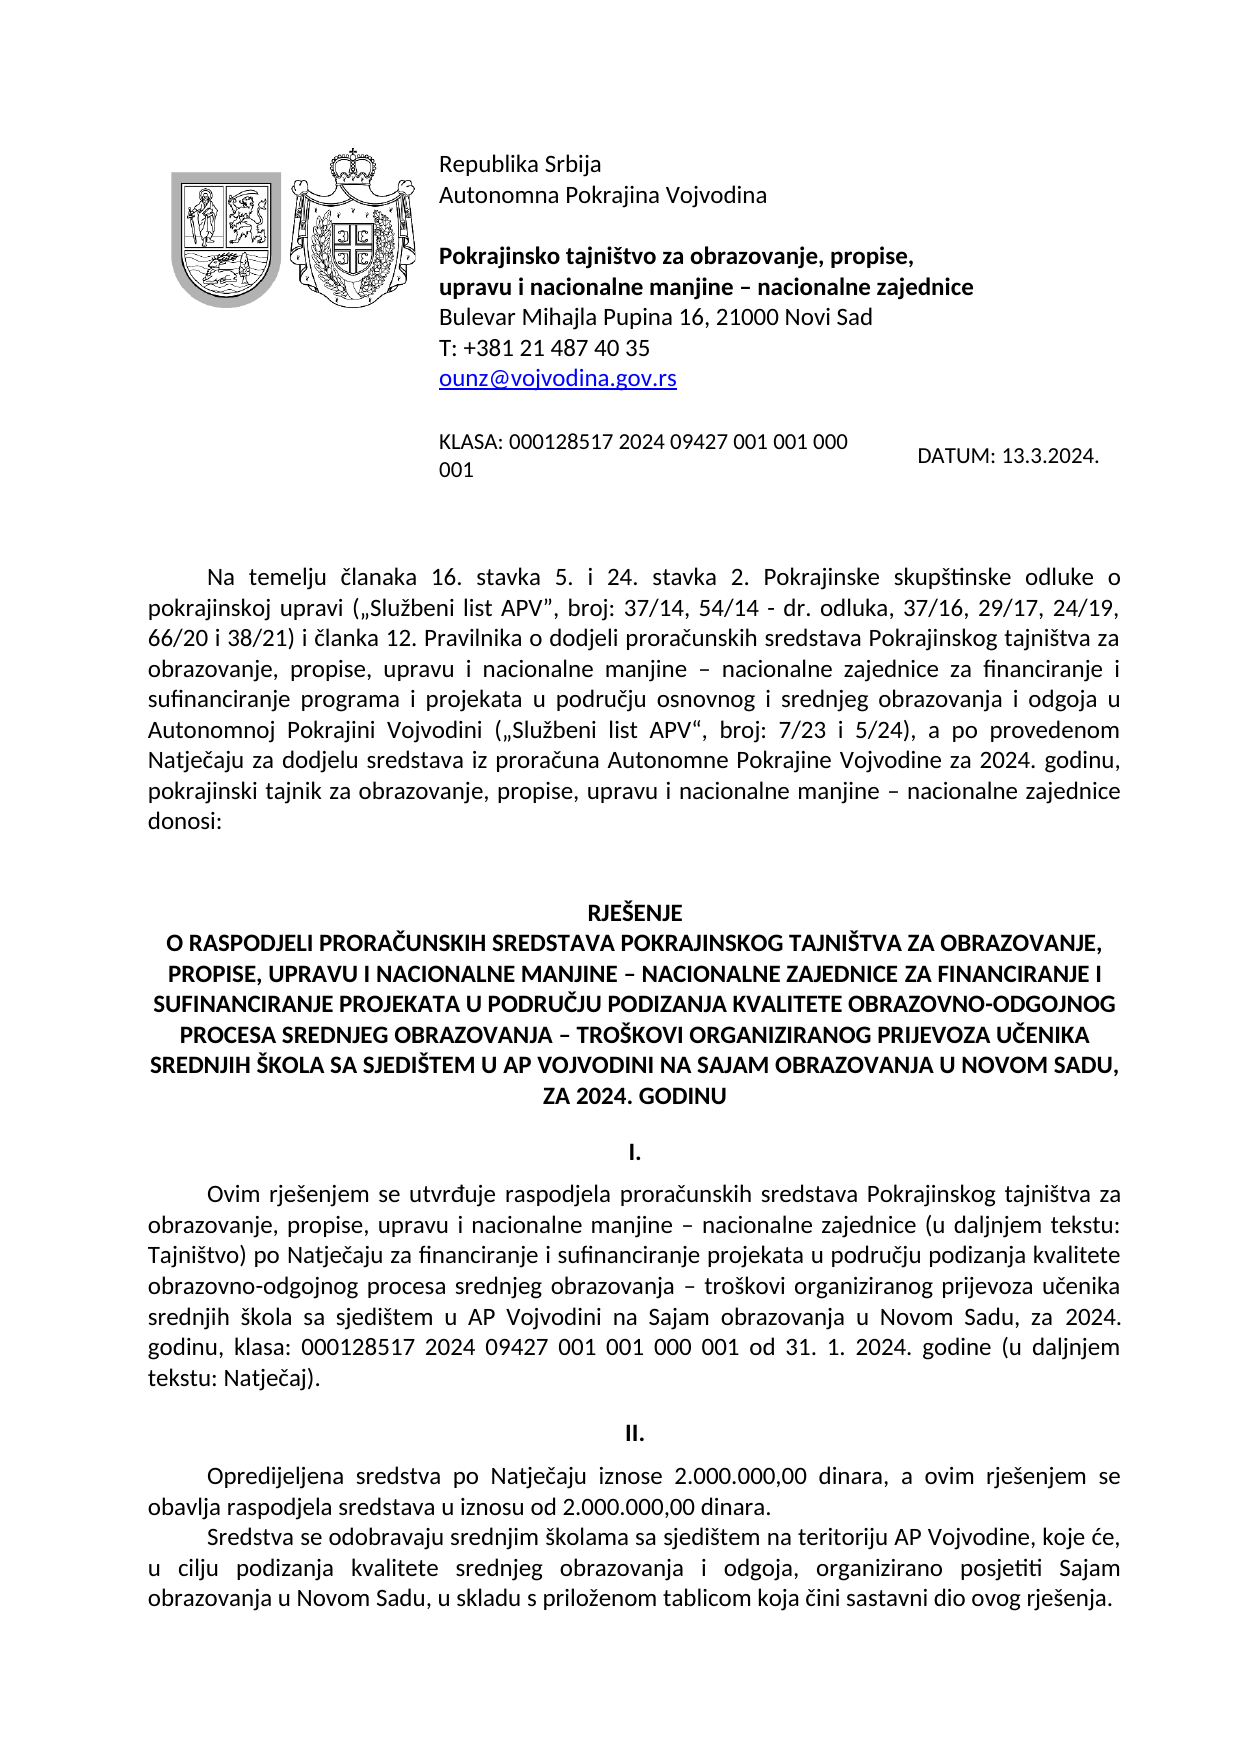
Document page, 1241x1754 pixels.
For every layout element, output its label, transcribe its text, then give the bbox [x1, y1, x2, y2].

text I. [148, 1136, 1122, 1166]
text O RASPODJELI PRORAČUNSKIH SREDSTAVA POKRAJINSKOG TAJNIŠTVA ZA OBRAZOVANJE, PROPISE, UPRAVU I NACIONALNE MANJINE – NACIONALNE ZAJEDNICE ZA FINANCIRANJE I SUFINANCIRANJE PROJEKATA U PODRUČJU PODIZANJA KVALITETE OBRAZOVNO-ODGOJNOG PROCESA SREDNJEG OBRAZOVANJA – TROŠKOVI ORGANIZIRANOG PRIJEVOZA UČENIKA SREDNJIH ŠKOLA SA SJEDIŠTEM U AP VOJVODINI NA SAJAM OBRAZOVANJA U NOVOM SADU, ZA 2024. GODINU [148, 927, 1122, 1111]
picture [171, 148, 416, 308]
text Ovim rješenjem se utvrđuje raspodjela proračunskih sredstava Pokrajinskog tajništva za obrazovanje, propise, upravu i nacionalne manjine – nacionalne zajednice (u daljnjem tekstu: Tajništvo) po Natječaju za financiranje i sufinanciranje projekata u području podizanja kvalitete obrazovno-odgojnog procesa srednjeg obrazovanja – troškovi organiziranog prijevoza učenika srednjih škola sa sjedištem u AP Vojvodini na Sajam obrazovanja u Novom Sadu, za 2024. godinu, klasa: 000128517 2024 09427 001 001 000 001 od 31. 1. 2024. godine (u daljnjem tekstu: Natječaj). [148, 1179, 1122, 1392]
text Na temelju članaka 16. stavka 5. i 24. stavka 2. Pokrajinske skupštinske odluke o pokrajinskoj upravi („Službeni list APV”, broj: 37/14, 54/14 - dr. odluka, 37/16, 29/17, 24/19, 66/20 i 38/21) i članka 12. Pravilnika o dodjeli proračunskih sredstava Pokrajinskog tajništva za obrazovanje, propise, upravu i nacionalne manjine – nacionalne zajednice za financiranje i sufinanciranje programa i projekata u području osnovnog i srednjeg obrazovanja i odgoja u Autonomnoj Pokrajini Vojvodini („Službeni list APV“, broj: 7/23 i 5/24), a po provedenom Natječaju za dodjelu sredstava iz proračuna Autonomne Pokrajine Vojvodine za 2024. godinu, pokrajinski tajnik za obrazovanje, propise, upravu i nacionalne manjine – nacionalne zajednice donosi: [148, 561, 1122, 836]
text Sredstva se odobravaju srednjim školama sa sjedištem na teritoriju AP Vojvodine, koje će, u cilju podizanja kvalitete srednjeg obrazovanja i odgoja, organizirano posjetiti Sajam obrazovanja u Novom Sadu, u skladu s priloženom tablicom koja čini sastavni dio ovog rješenja. [148, 1521, 1122, 1613]
table_cell KLASA: 000128517 2024 09427 001 001 000 001 [428, 423, 896, 488]
table_header Republika Srbija Autonomna Pokrajina Vojvodina Pokrajinsko tajništvo za obrazovanje, propise, upravu i nacionalne manjine – nacionalne zajednice Bulevar Mihajla Pupina 16, 21000 Novi Sad T: +381 21 487 40 35 ounz@vojvodina.gov.rs [428, 149, 1122, 423]
text Opredijeljena sredstva po Natječaju iznose 2.000.000,00 dinara, a ovim rješenjem se obavlja raspodjela sredstava u iznosu od 2.000.000,00 dinara. [148, 1460, 1122, 1521]
table_cell DATUM: 13.3.2024. [896, 423, 1122, 488]
text II. [148, 1417, 1122, 1448]
text RJEŠENJE [148, 897, 1122, 927]
table_header [159, 149, 428, 488]
